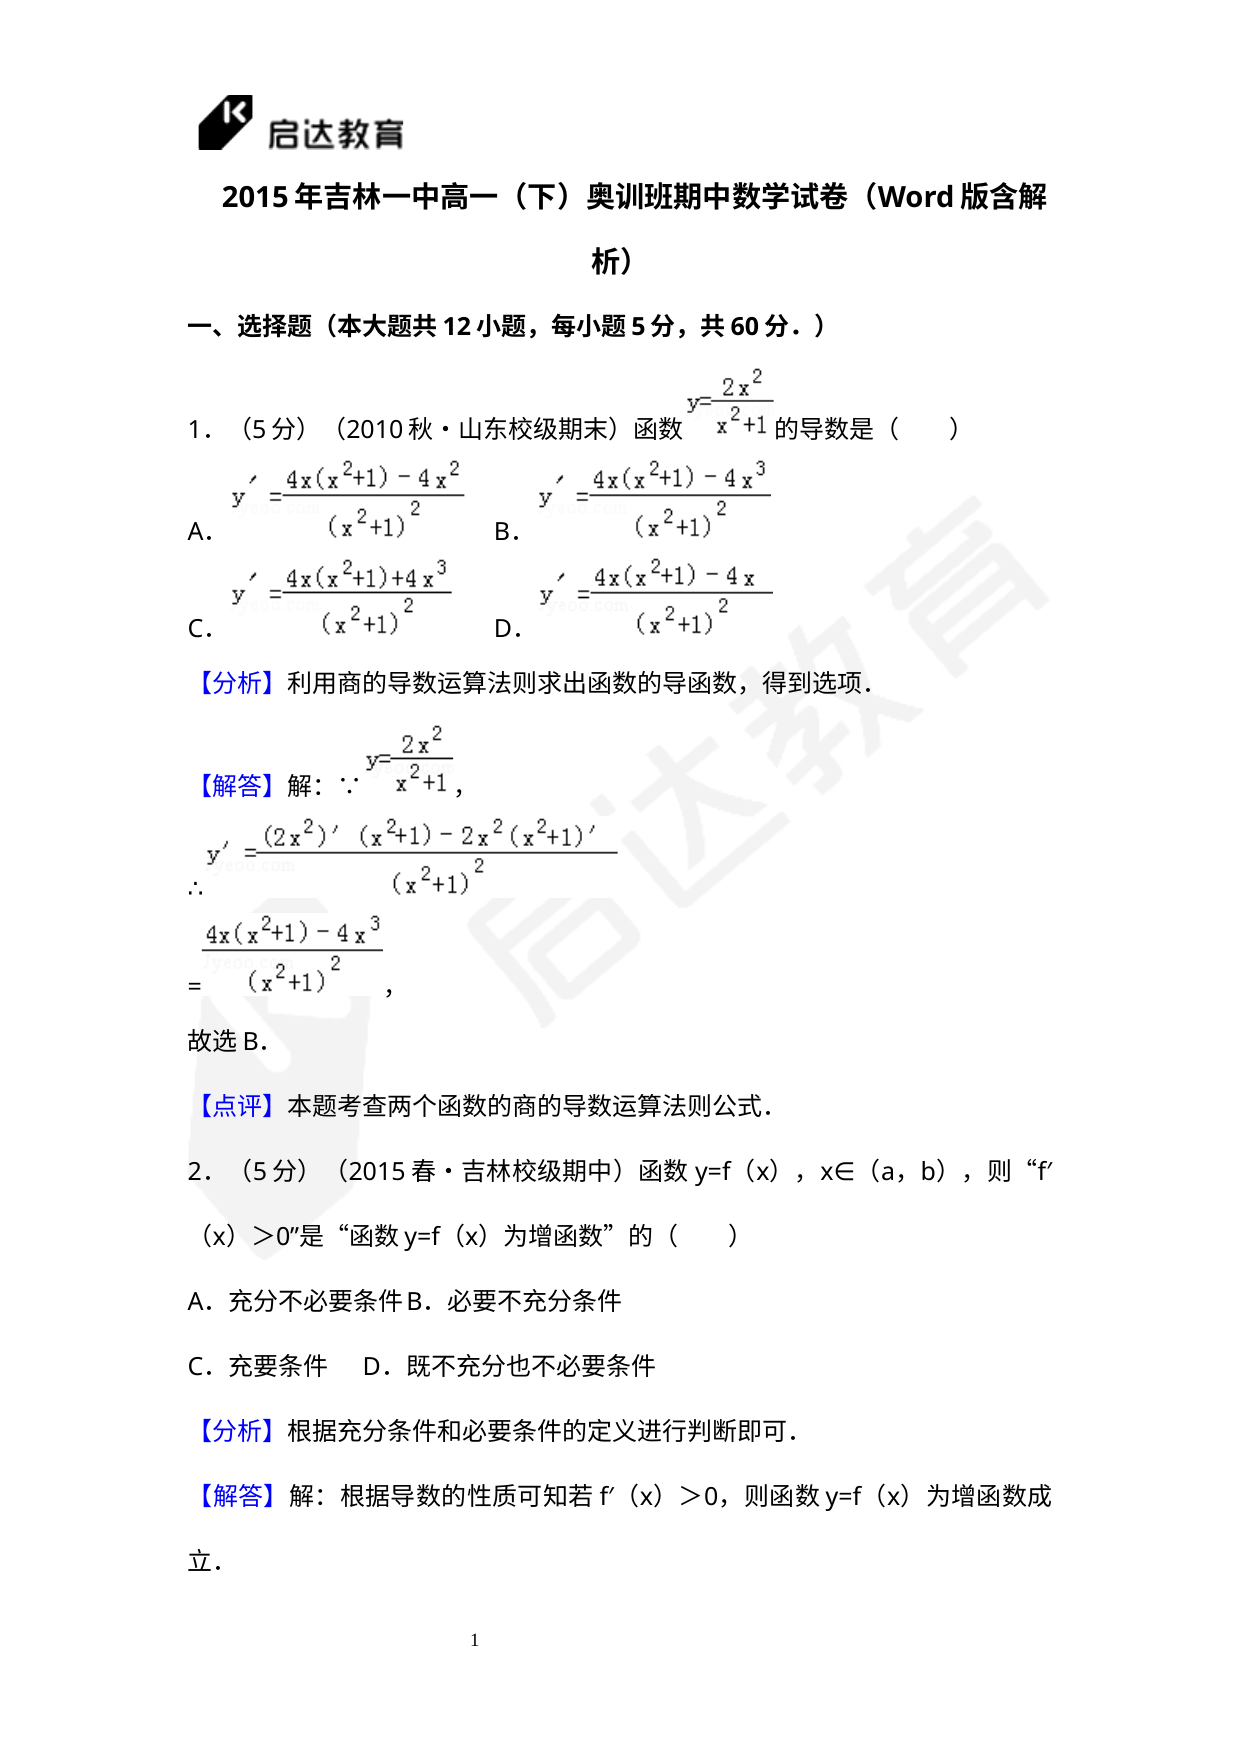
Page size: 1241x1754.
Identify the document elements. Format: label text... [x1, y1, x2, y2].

text 故选B． [187, 1007, 1053, 1072]
text A．充分不必要条件 B．必要不充分条件 [187, 1267, 1053, 1332]
picture [537, 556, 773, 638]
text C．充要条件 D．既不充分也不必要条件 [187, 1332, 1053, 1397]
text =， [187, 909, 1053, 1007]
picture [201, 913, 383, 996]
picture [203, 816, 618, 898]
text 【点评】本题考查两个函数的商的导数运算法则公式． [187, 1072, 1053, 1137]
text 【分析】利用商的导数运算法则求出函数的导函数，得到选项． [187, 649, 1053, 714]
text 2．（5分）（2015春•吉林校级期中）函数y=f（x），x∈（a，b），则“f′（x）＞0”是“函数y=f（x）为增函数”的（ ） [187, 1137, 1053, 1267]
picture [535, 458, 771, 541]
text 一、选择题（本大题共12小题，每小题5分，共60分．） [187, 292, 1053, 357]
text 【分析】根据充分条件和必要条件的定义进行判断即可． [187, 1397, 1053, 1462]
text 【解答】解：∵， [187, 714, 1053, 812]
text 2015年吉林一中高一（下）奥训班期中数学试卷（Word版含解析） [187, 162, 1053, 292]
picture [198, 95, 404, 150]
picture [683, 366, 774, 438]
picture [228, 458, 465, 541]
picture [362, 723, 454, 796]
text 【解答】解：根据导数的性质可知若f′（x）＞0，则函数y=f（x）为增函数成立． [187, 1462, 1053, 1592]
text 1．（5分）（2010秋•山东校级期末）函数的导数是（ ） [187, 357, 1053, 454]
picture [228, 558, 452, 638]
